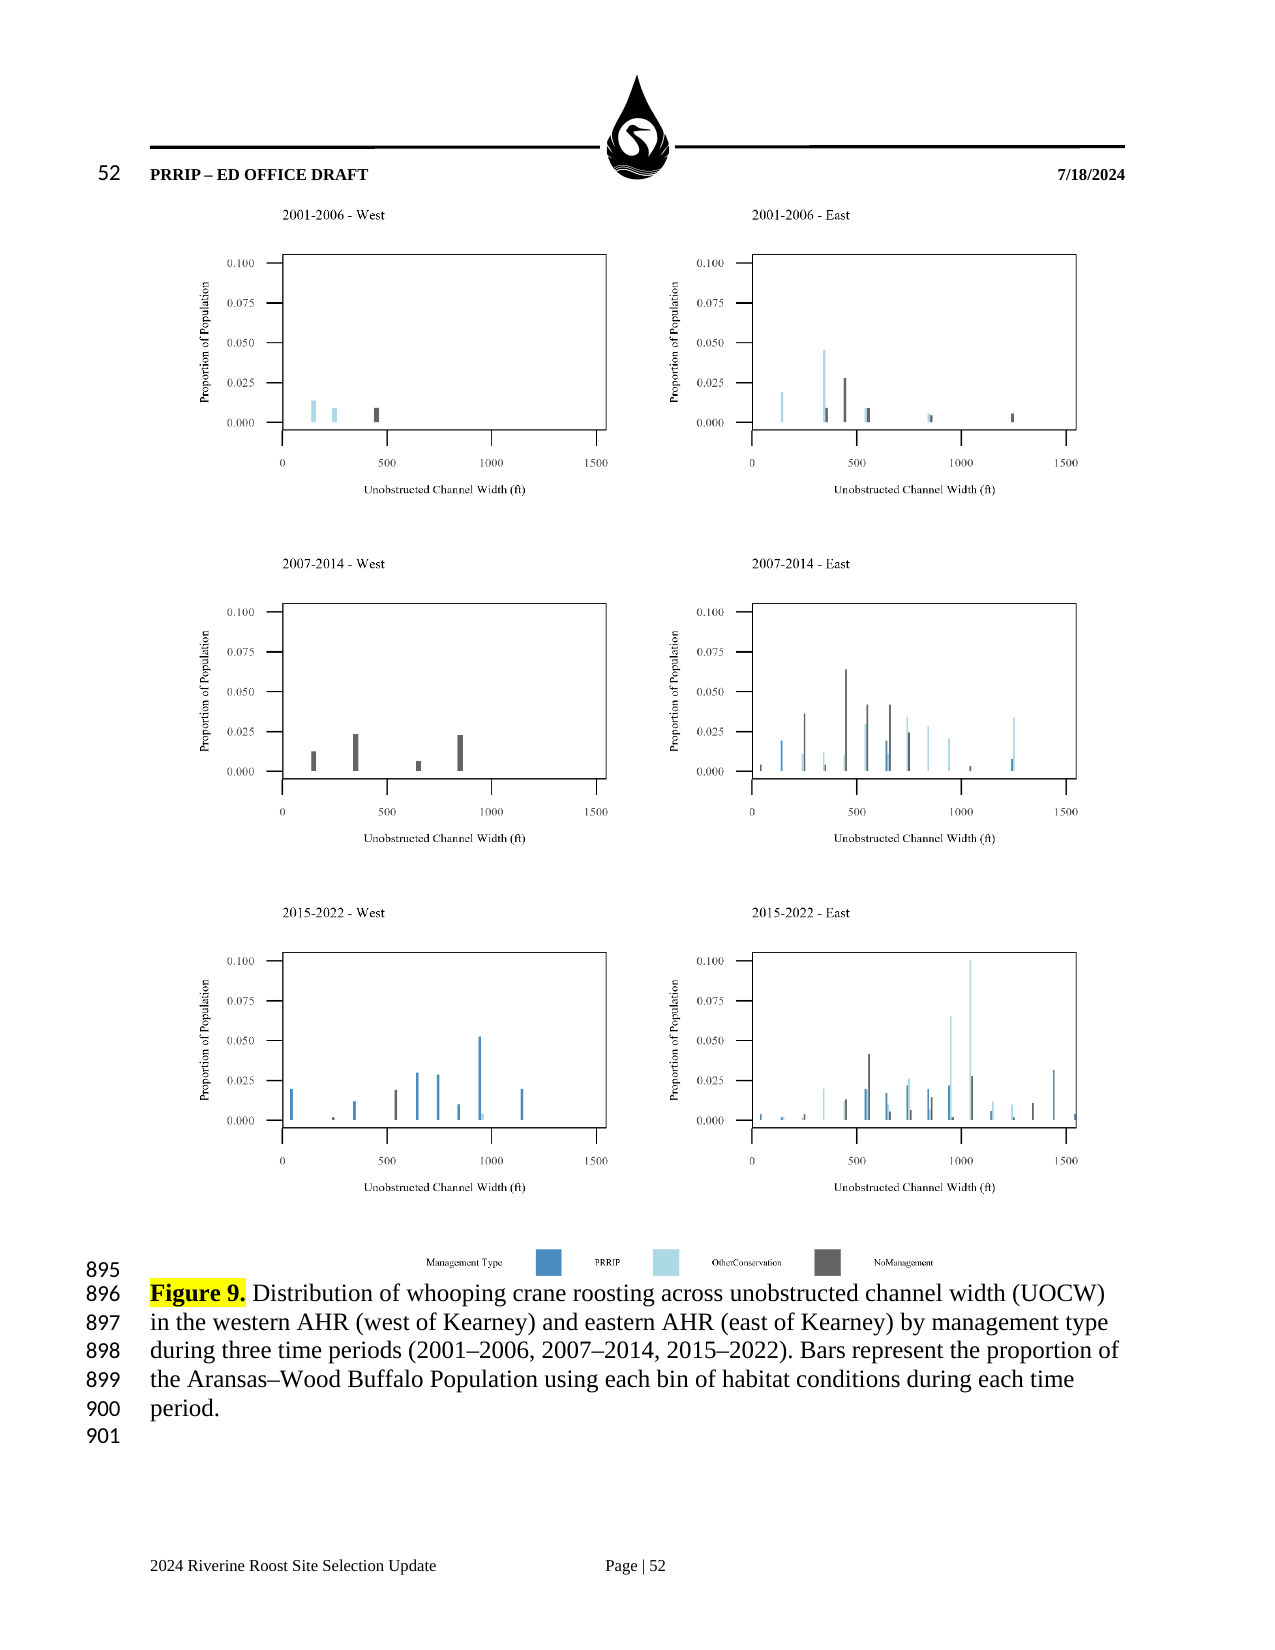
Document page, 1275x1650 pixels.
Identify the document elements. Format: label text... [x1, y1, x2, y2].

picture [598, 75, 677, 181]
picture [157, 204, 1118, 1278]
text Figure 9. Distribution of whooping crane roosting across unobstructed channel width (UOCW) in the western AHR (west of Kearney) and eastern AHR (east of Kearney) by management type during three time periods (2001–2006, 2007–2014, 2015–2022). Bars represent the proportion of the Aransas–Wood Buffalo Population using each bin of habitat conditions during each time period. [150, 1278, 1125, 1422]
